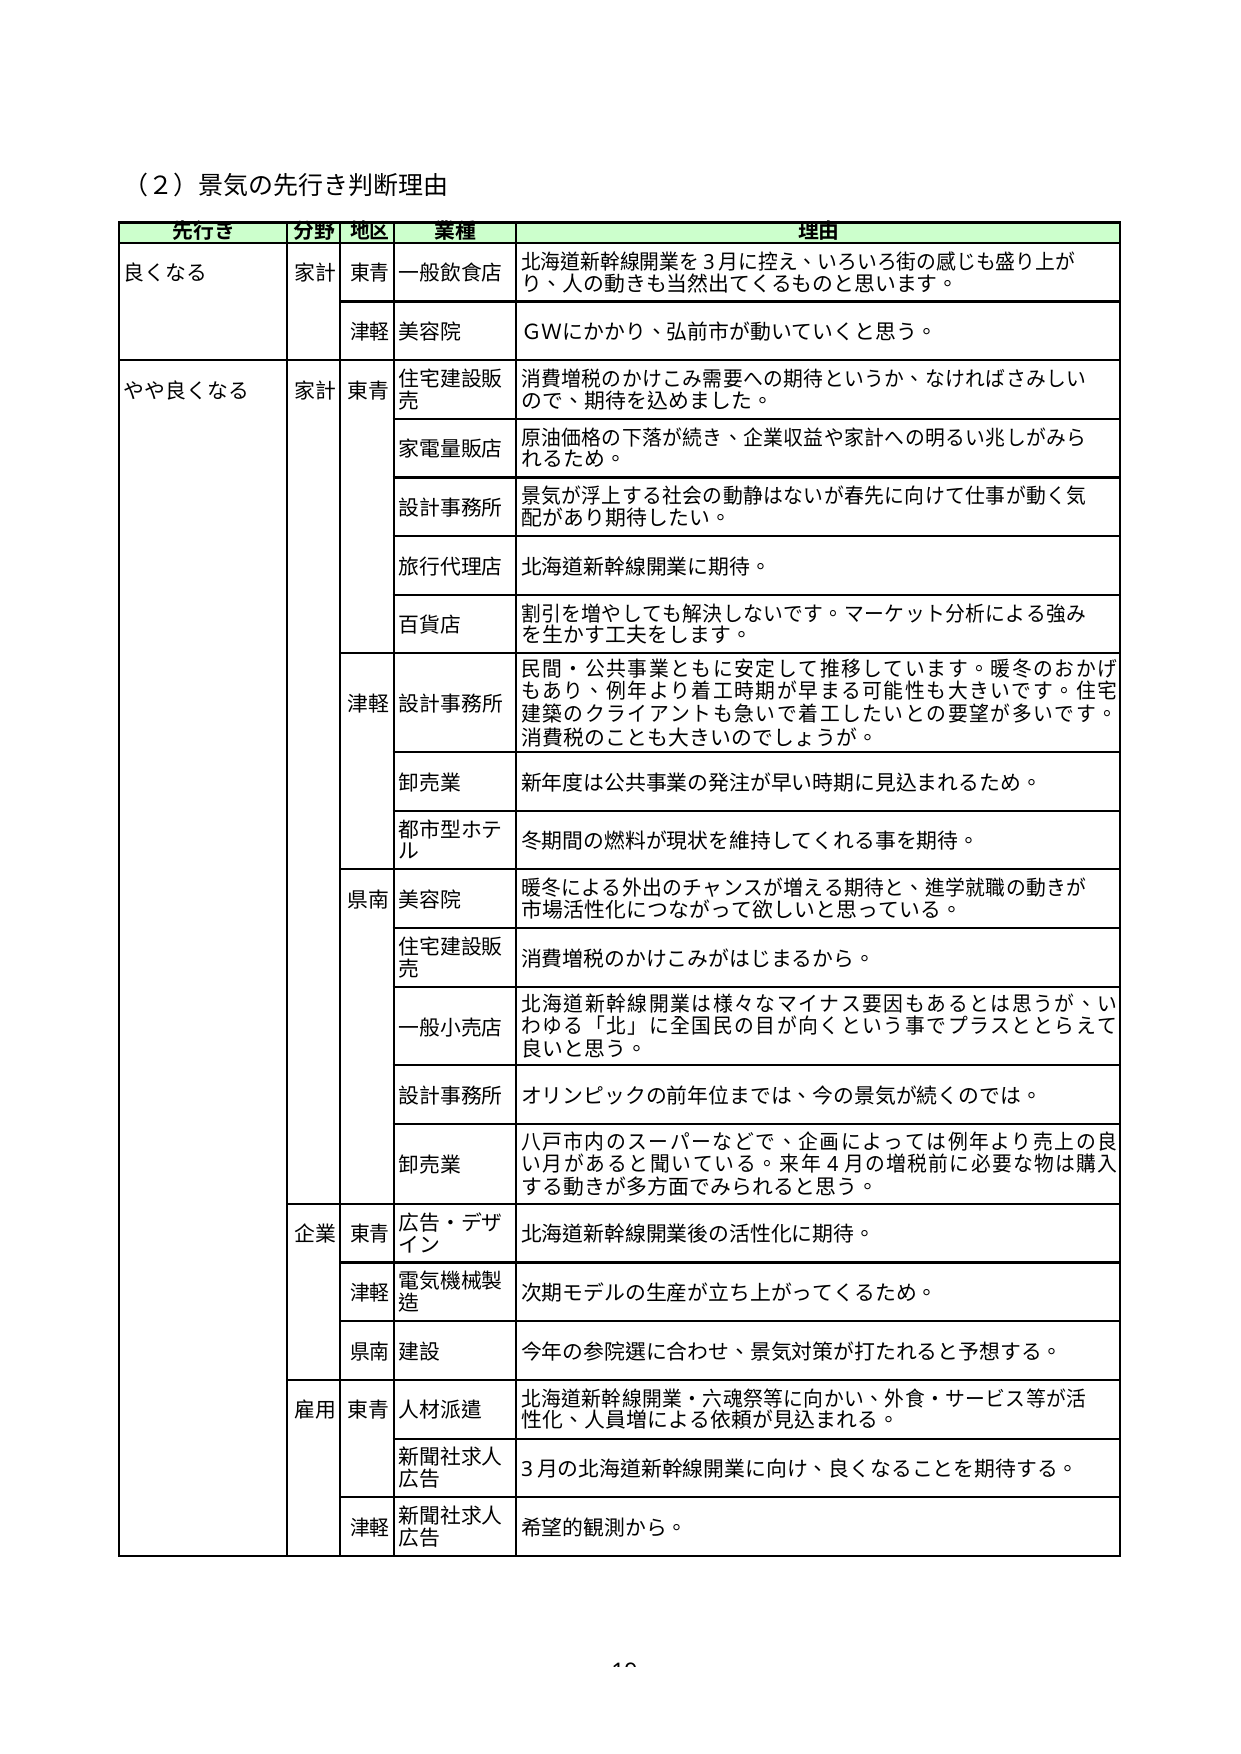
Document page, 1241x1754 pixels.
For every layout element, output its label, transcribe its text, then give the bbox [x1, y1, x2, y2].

table_cell 東青 [341, 361, 393, 652]
table_cell やや良くなる [120, 361, 286, 1555]
table_cell 新聞社求人広告 [395, 1440, 515, 1496]
table_cell 一般飲食店 [395, 244, 515, 300]
table_cell 百貨店 [395, 596, 515, 652]
table_cell 民間・公共事業ともに安定して推移しています。暖冬のおかげ もあり、例年より着工時期が早まる可能性も大きいです。住宅 建築のクライアントも急いで着工したいとの要望が多いです。 消費税のことも大きいのでしょうが。 [517, 654, 1119, 751]
table_cell 家電量販店 [395, 420, 515, 476]
table_cell 美容院 [395, 870, 515, 927]
table_cell 家計 [288, 244, 339, 359]
table_cell 津軽 [341, 1498, 393, 1555]
table_cell 美容院 [395, 303, 515, 359]
table_cell 東青 [341, 1381, 393, 1496]
text （２）景気の先行き判断理由 [123, 168, 1157, 202]
table_cell 卸売業 [395, 753, 515, 810]
table_cell 割引を増やしても解決しないです。マーケット分析による強み を生かす工夫をします。 [517, 596, 1119, 652]
table_cell 冬期間の燃料が現状を維持してくれる事を期待。 [517, 812, 1119, 868]
table_cell 東青 [341, 1205, 393, 1261]
table_cell 津軽 [341, 654, 393, 868]
table_cell ＧＷにかかり、弘前市が動いていくと思う。 [517, 303, 1119, 359]
table_cell 津軽 [341, 1264, 393, 1320]
table_header 分野 [288, 224, 339, 242]
table_cell 設計事務所 [395, 479, 515, 535]
table_cell 設計事務所 [395, 654, 515, 751]
table_cell 人材派遣 [395, 1381, 515, 1437]
table_cell 3月の北海道新幹線開業に向け、良くなることを期待する。 [517, 1440, 1119, 1496]
table_header 業種 [395, 224, 515, 242]
table_cell 都市型ホテル [395, 812, 515, 868]
table_cell 東青 [341, 244, 393, 300]
table_cell 県南 [341, 1322, 393, 1379]
table_cell 広告・デザイン [395, 1205, 515, 1261]
table_cell 新年度は公共事業の発注が早い時期に見込まれるため。 [517, 753, 1119, 810]
table_cell 電気機械製造 [395, 1264, 515, 1320]
table_cell 県南 [341, 870, 393, 1203]
table_cell 北海道新幹線開業は様々なマイナス要因もあるとは思うが、い わゆる「北」に全国民の目が向くという事でプラスととらえて 良いと思う。 [517, 988, 1119, 1064]
table_cell 設計事務所 [395, 1066, 515, 1123]
table_cell 希望的観測から。 [517, 1498, 1119, 1555]
table_cell 家計 [288, 361, 339, 1203]
table_cell 北海道新幹線開業・六魂祭等に向かい、外食・サービス等が活 性化、人員増による依頼が見込まれる。 [517, 1381, 1119, 1437]
table_cell 良くなる [120, 244, 286, 359]
table_cell 北海道新幹線開業に期待。 [517, 537, 1119, 594]
table_cell 卸売業 [395, 1125, 515, 1203]
table_cell 一般小売店 [395, 988, 515, 1064]
table_cell 雇用 [288, 1381, 339, 1555]
table_cell 原油価格の下落が続き、企業収益や家計への明るい兆しがみら れるため。 [517, 420, 1119, 476]
table_header 地区 [341, 224, 393, 242]
table_cell 次期モデルの生産が立ち上がってくるため。 [517, 1264, 1119, 1320]
table_cell 八戸市内のスーパーなどで、企画によっては例年より売上の良 い月があると聞いている。来年4月の増税前に必要な物は購入 する動きが多方面でみられると思う。 [517, 1125, 1119, 1203]
table_cell 暖冬による外出のチャンスが増える期待と、進学就職の動きが 市場活性化につながって欲しいと思っている。 [517, 870, 1119, 927]
table_cell 北海道新幹線開業を3月に控え、いろいろ街の感じも盛り上が り、人の動きも当然出てくるものと思います。 [517, 244, 1119, 300]
table_cell 建設 [395, 1322, 515, 1379]
table_cell 景気が浮上する社会の動静はないが春先に向けて仕事が動く気 配があり期待したい。 [517, 479, 1119, 535]
table_cell 新聞社求人広告 [395, 1498, 515, 1555]
table_cell 北海道新幹線開業後の活性化に期待。 [517, 1205, 1119, 1261]
table_cell 消費増税のかけこみ需要への期待というか、なければさみしい ので、期待を込めました。 [517, 361, 1119, 418]
table_cell 津軽 [341, 303, 393, 359]
table_header 理由 [517, 224, 1119, 242]
table_cell 企業 [288, 1205, 339, 1379]
table_cell 今年の参院選に合わせ、景気対策が打たれると予想する。 [517, 1322, 1119, 1379]
table_cell オリンピックの前年位までは、今の景気が続くのでは。 [517, 1066, 1119, 1123]
table_cell 住宅建設販売 [395, 361, 515, 418]
table_cell 消費増税のかけこみがはじまるから。 [517, 929, 1119, 986]
table_cell 旅行代理店 [395, 537, 515, 594]
table_header 先行き [120, 224, 286, 242]
table_cell 住宅建設販売 [395, 929, 515, 986]
